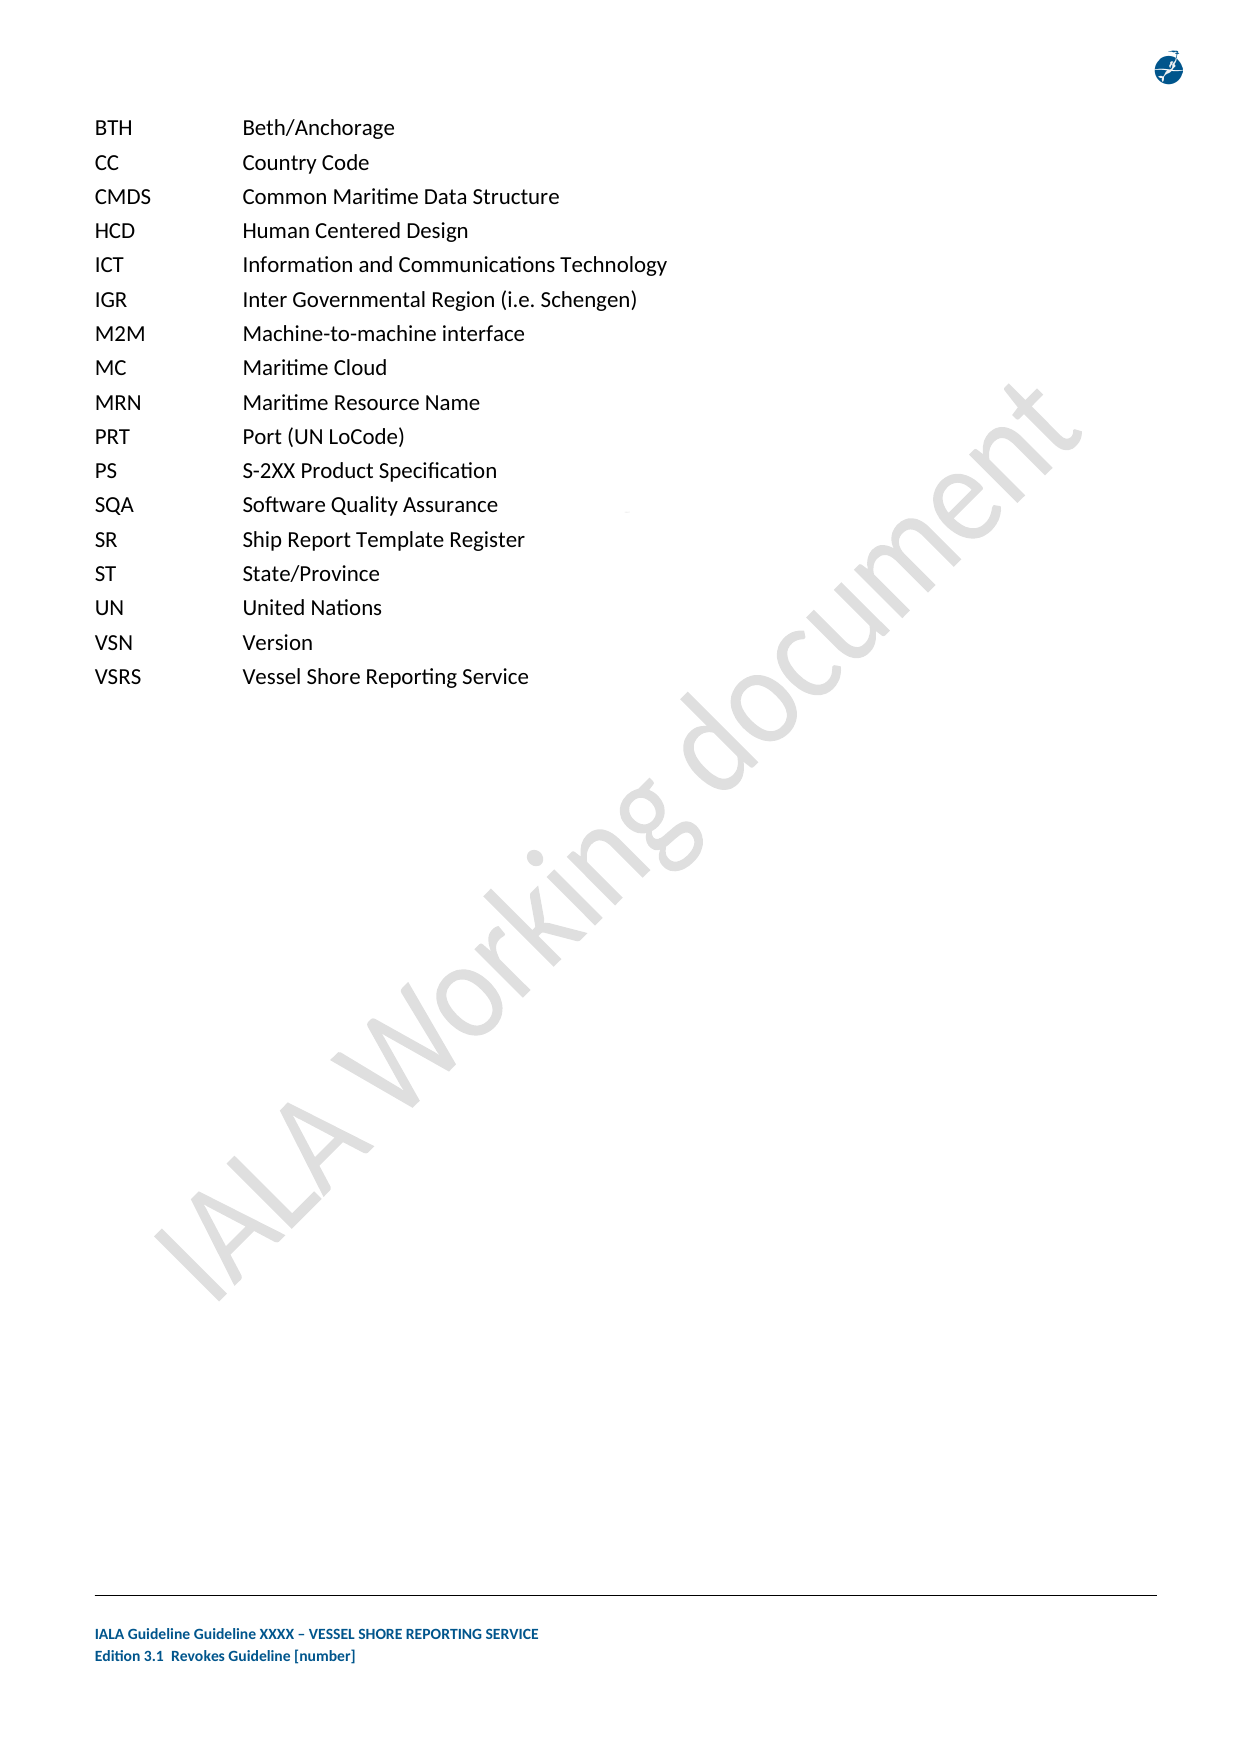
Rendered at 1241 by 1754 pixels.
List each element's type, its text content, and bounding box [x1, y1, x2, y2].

text VSN Version [94, 628, 1157, 656]
text CMDS Common Maritime Data Structure [94, 182, 1157, 210]
text CC Country Code [94, 148, 1157, 176]
text IGR Inter Governmental Region (i.e. Schengen) [94, 285, 1157, 313]
text MC Maritime Cloud [94, 353, 1157, 381]
text ST State/Province [94, 559, 1157, 587]
text MRN Maritime Resource Name [94, 388, 1157, 416]
text M2M Machine-to-machine interface [94, 319, 1157, 347]
picture [1123, 0, 1241, 119]
text SR Ship Report Template Register [94, 525, 1157, 553]
text VSRS Vessel Shore Reporting Service [94, 662, 1157, 690]
text UN United Nations [94, 593, 1157, 621]
text PS S-2XX Product Specification [94, 456, 1157, 484]
text ICT Information and Communications Technology [94, 251, 1157, 279]
text BTH Beth/Anchorage [94, 113, 1157, 142]
text HCD Human Centered Design [94, 216, 1157, 244]
text SQA Software Quality Assurance [94, 491, 1157, 518]
text PRT Port (UN LoCode) [94, 422, 1157, 450]
